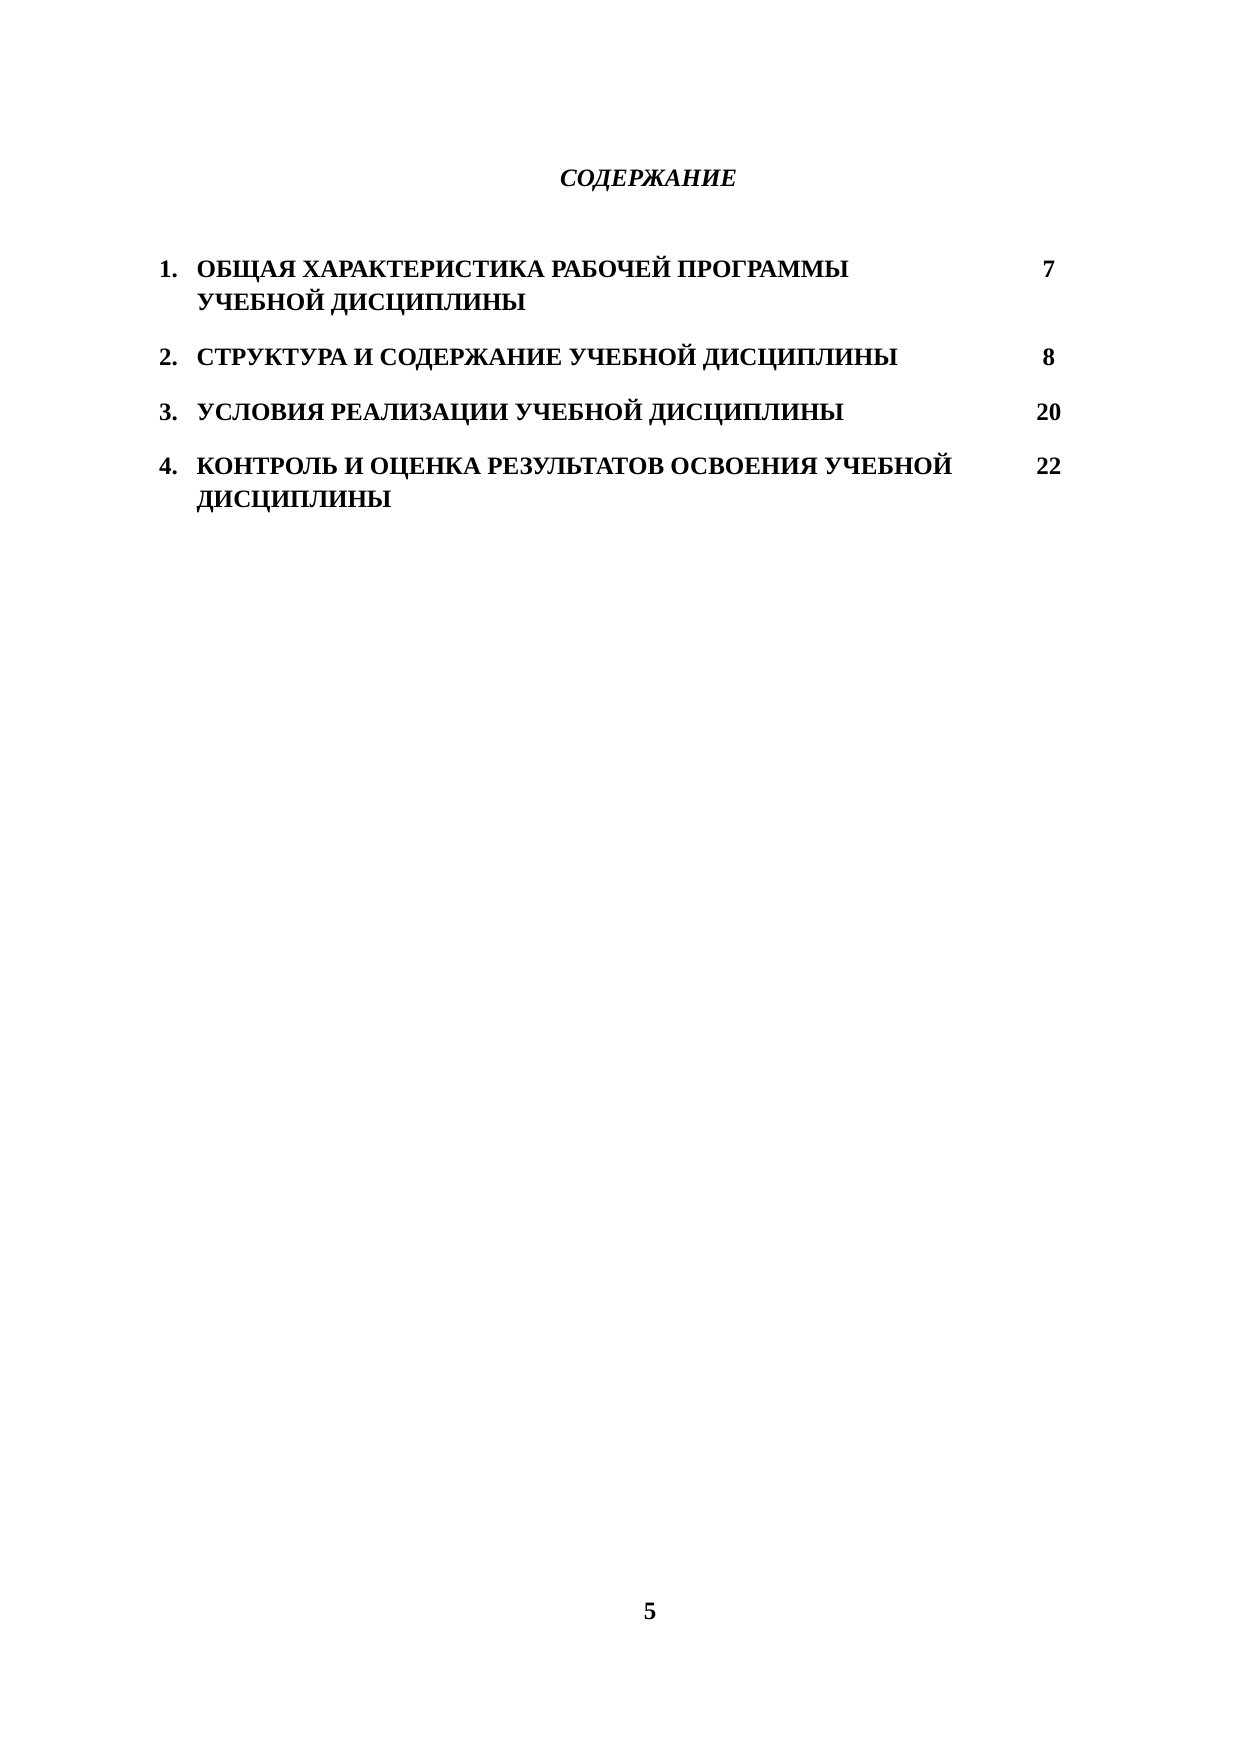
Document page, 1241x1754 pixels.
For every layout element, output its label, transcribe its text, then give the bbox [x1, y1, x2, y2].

table_header 7 [989, 254, 1107, 342]
table_cell КОНТРОЛЬ И ОЦЕНКА РЕЗУЛЬТАТОВ ОСВОЕНИЯ УЧЕБНОЙ ДИСЦИПЛИНЫ [118, 451, 989, 539]
table_cell 20 [989, 397, 1107, 451]
text СОДЕРЖАНИЕ [118, 163, 1181, 192]
table_header ОБЩАЯ ХАРАКТЕРИСТИКА РАБОЧЕЙ ПРОГРАММЫ УЧЕБНОЙ ДИСЦИПЛИНЫ [118, 254, 989, 342]
table_cell 8 [989, 342, 1107, 397]
table_cell УСЛОВИЯ РЕАЛИЗАЦИИ УЧЕБНОЙ ДИСЦИПЛИНЫ [118, 397, 989, 451]
table_cell СТРУКТУРА И СОДЕРЖАНИЕ УЧЕБНОЙ ДИСЦИПЛИНЫ [118, 342, 989, 397]
table_cell 22 [989, 451, 1107, 539]
